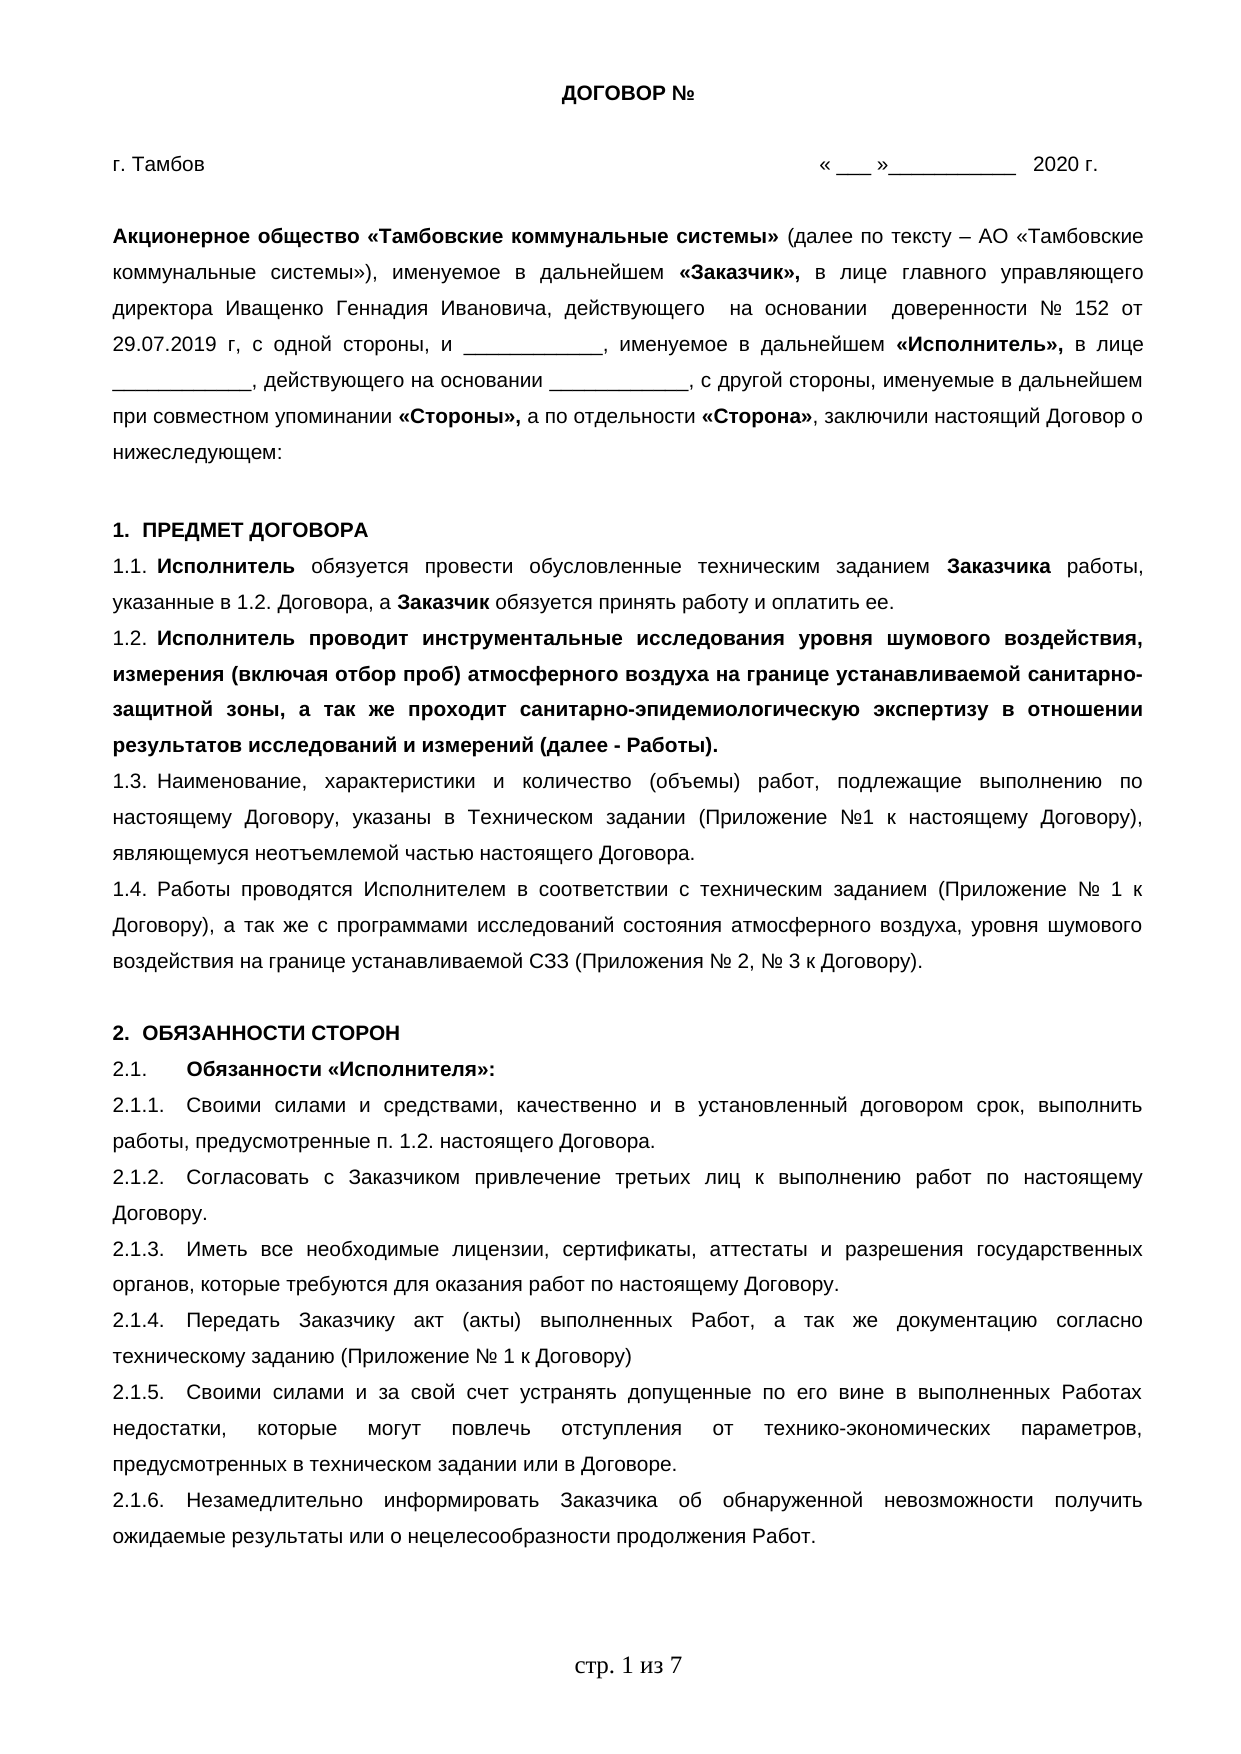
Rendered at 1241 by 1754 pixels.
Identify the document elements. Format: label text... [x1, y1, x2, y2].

list Своими силами и средствами, качественно и в установленный договором срок, выполнить работы, предусмотренные п. 1.2. настоящего Договора. [112, 1093, 1144, 1152]
list ОБЯЗАННОСТИ СТОРОН [112, 1021, 1144, 1045]
text г. Тамбов « ___ »___________ 2020 г. [112, 152, 1144, 176]
list Незамедлительно информировать Заказчика об обнаруженной невозможности получить ожидаемые результаты или о нецелесообразности продолжения Работ. [112, 1488, 1144, 1548]
list Согласовать с Заказчиком привлечение третьих лиц к выполнению работ по настоящему Договору. [112, 1164, 1144, 1224]
text ДОГОВОР № [112, 80, 1144, 104]
list Работы проводятся Исполнителем в соответствии с техническим заданием (Приложение № 1 к Договору), а так же с программами исследований состояния атмосферного воздуха, уровня шумового воздействия на границе устанавливаемой СЗЗ (Приложения № 2, № 3 к Договору). [112, 877, 1144, 930]
list Наименование, характеристики и количество (объемы) работ, подлежащие выполнению по настоящему Договору, указаны в Техническом задании (Приложение №1 к настоящему Договору), являющемуся неотъемлемой частью настоящего Договора. [112, 769, 1144, 865]
list ПРЕДМЕТ ДОГОВОРА [112, 518, 1144, 542]
list Исполнитель обязуется провести обусловленные техническим заданием Заказчика работы, указанные в 1.2. Договора, а Заказчик обязуется принять работу и оплатить ее. [112, 553, 1144, 613]
list Иметь все необходимые лицензии, сертификаты, аттестаты и разрешения государственных органов, которые требуются для оказания работ по настоящему Договору. [112, 1236, 1144, 1296]
list Работы проводятся Исполнителем в соответствии с техническим заданием (Приложение № 1 к Договору), а так же с программами исследований состояния атмосферного воздуха, уровня шумового воздействия на границе устанавливаемой СЗЗ (Приложения № 2, № 3 к Договору). [112, 936, 1144, 973]
list Обязанности «Исполнителя»: [112, 1057, 1144, 1081]
text Акционерное общество «Тамбовские коммунальные системы» (далее по тексту – АО «Тамбовские коммунальные системы»), именуемое в дальнейшем «Заказчик», в лице главного управляющего директора Иващенко Геннадия Ивановича, действующего на основании доверенности № 152 от 29.07.2019 г, с одной стороны, и ____________, именуемое в дальнейшем «Исполнитель», в лице ____________, действующего на основании ____________, с другой стороны, именуемые в дальнейшем при совместном упоминании «Стороны», а по отдельности «Сторона», заключили настоящий Договор о нижеследующем: [112, 224, 1144, 464]
list Исполнитель проводит инструментальные исследования уровня шумового воздействия, измерения (включая отбор проб) атмосферного воздуха на границе устанавливаемой санитарно-защитной зоны, а так же проходит санитарно-эпидемиологическую экспертизу в отношении результатов исследований и измерений (далее - Работы). [112, 625, 1144, 757]
list Передать Заказчику акт (акты) выполненных Работ, а так же документацию согласно техническому заданию (Приложение № 1 к Договору) [112, 1308, 1144, 1368]
list Своими силами и за свой счет устранять допущенные по его вине в выполненных Работах недостатки, которые могут повлечь отступления от технико-экономических параметров, предусмотренных в техническом задании или в Договоре. [112, 1380, 1144, 1476]
